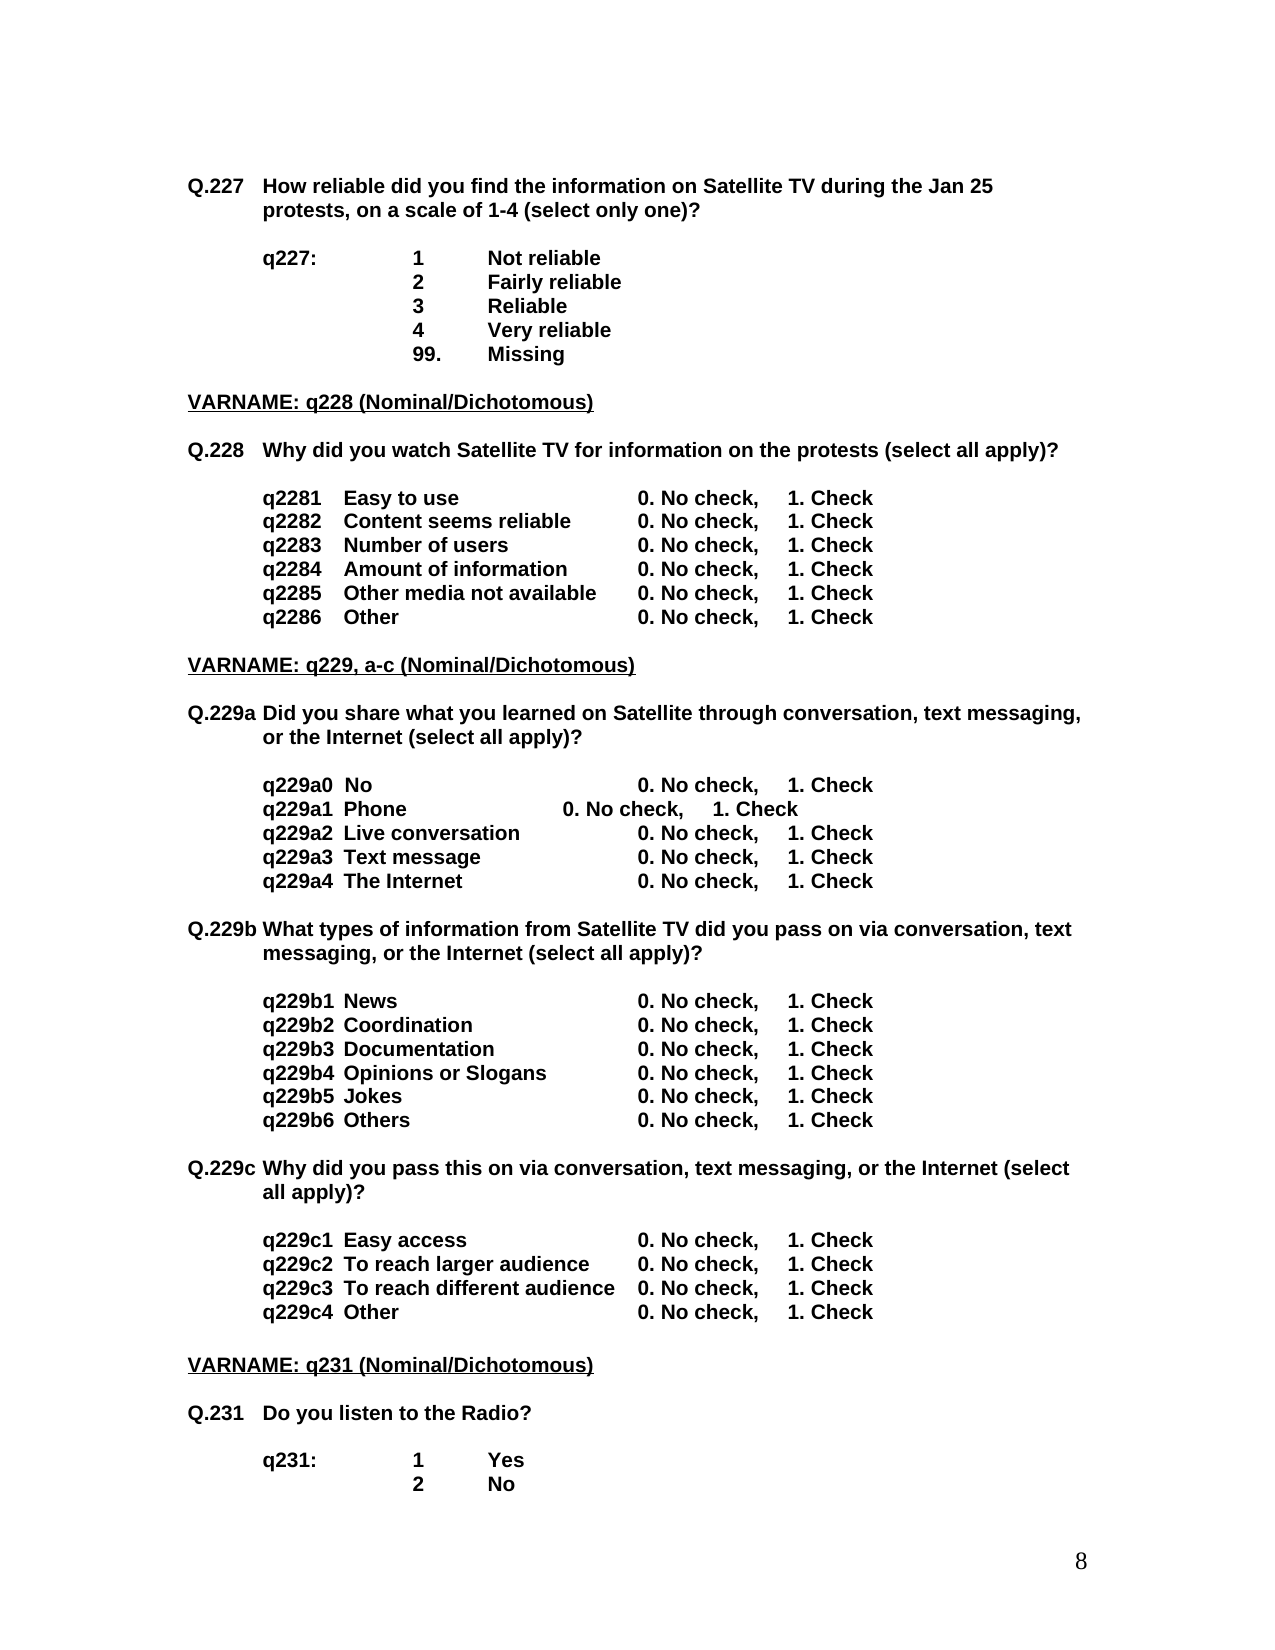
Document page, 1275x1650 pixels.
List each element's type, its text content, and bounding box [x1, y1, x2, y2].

text q2284 Amount of information 0. No check, 1. Check [187, 557, 1087, 581]
text q229a1 Phone 0. No check, 1. Check [187, 797, 1087, 821]
text q2281 Easy to use 0. No check, 1. Check [187, 485, 1087, 509]
text Q.228 Why did you watch Satellite TV for information on the protests (select all apply)? [187, 437, 1087, 461]
text q229c1 Easy access 0. No check, 1. Check [187, 1228, 1087, 1252]
text q2286 Other 0. No check, 1. Check [187, 605, 1087, 629]
text q229b6 Others 0. No check, 1. Check [187, 1108, 1087, 1132]
text VARNAME: q231 (Nominal/Dichotomous) [187, 1352, 1087, 1376]
text q229a4 The Internet 0. No check, 1. Check [187, 869, 1087, 893]
text Q.229c Why did you pass this on via conversation, text messaging, or the Internet (select all apply)? [187, 1156, 1087, 1204]
text q229a3 Text message 0. No check, 1. Check [187, 845, 1087, 869]
text q229b1 News 0. No check, 1. Check [187, 988, 1087, 1012]
text q229b3 Documentation 0. No check, 1. Check [187, 1036, 1087, 1060]
text 4 Very reliable [187, 318, 1087, 342]
text VARNAME: q229, a-c (Nominal/Dichotomous) [187, 653, 1087, 677]
text q229c3 To reach different audience 0. No check, 1. Check [187, 1276, 1087, 1300]
text q229b2 Coordination 0. No check, 1. Check [187, 1012, 1087, 1036]
text 2 No [187, 1472, 1087, 1496]
text q2285 Other media not available 0. No check, 1. Check [187, 581, 1087, 605]
text 3 Reliable [187, 294, 1087, 318]
text q2282 Content seems reliable 0. No check, 1. Check [187, 509, 1087, 533]
text Q.227 How reliable did you find the information on Satellite TV during the Jan 25 protests, on a scale of 1-4 (select only one)? [187, 174, 1087, 222]
text Q.229a Did you share what you learned on Satellite through conversation, text messaging, or the Internet (select all apply)? [187, 701, 1087, 749]
text q2283 Number of users 0. No check, 1. Check [187, 533, 1087, 557]
text q229b5 Jokes 0. No check, 1. Check [187, 1084, 1087, 1108]
text VARNAME: q228 (Nominal/Dichotomous) [187, 389, 1087, 413]
text Q.229b What types of information from Satellite TV did you pass on via conversation, text messaging, or the Internet (select all apply)? [187, 917, 1087, 964]
text q229c2 To reach larger audience 0. No check, 1. Check [187, 1252, 1087, 1276]
text q229c4 Other 0. No check, 1. Check [187, 1300, 1087, 1324]
text Q.231 Do you listen to the Radio? [187, 1400, 1087, 1424]
text q229b4 Opinions or Slogans 0. No check, 1. Check [187, 1060, 1087, 1084]
text 99. Missing [187, 342, 1087, 366]
text q229a0 No 0. No check, 1. Check [187, 773, 1087, 797]
text q231: 1 Yes [187, 1448, 1087, 1472]
text 2 Fairly reliable [337, 270, 1087, 294]
text q229a2 Live conversation 0. No check, 1. Check [187, 821, 1087, 845]
text q227: 1 Not reliable [187, 246, 1087, 270]
